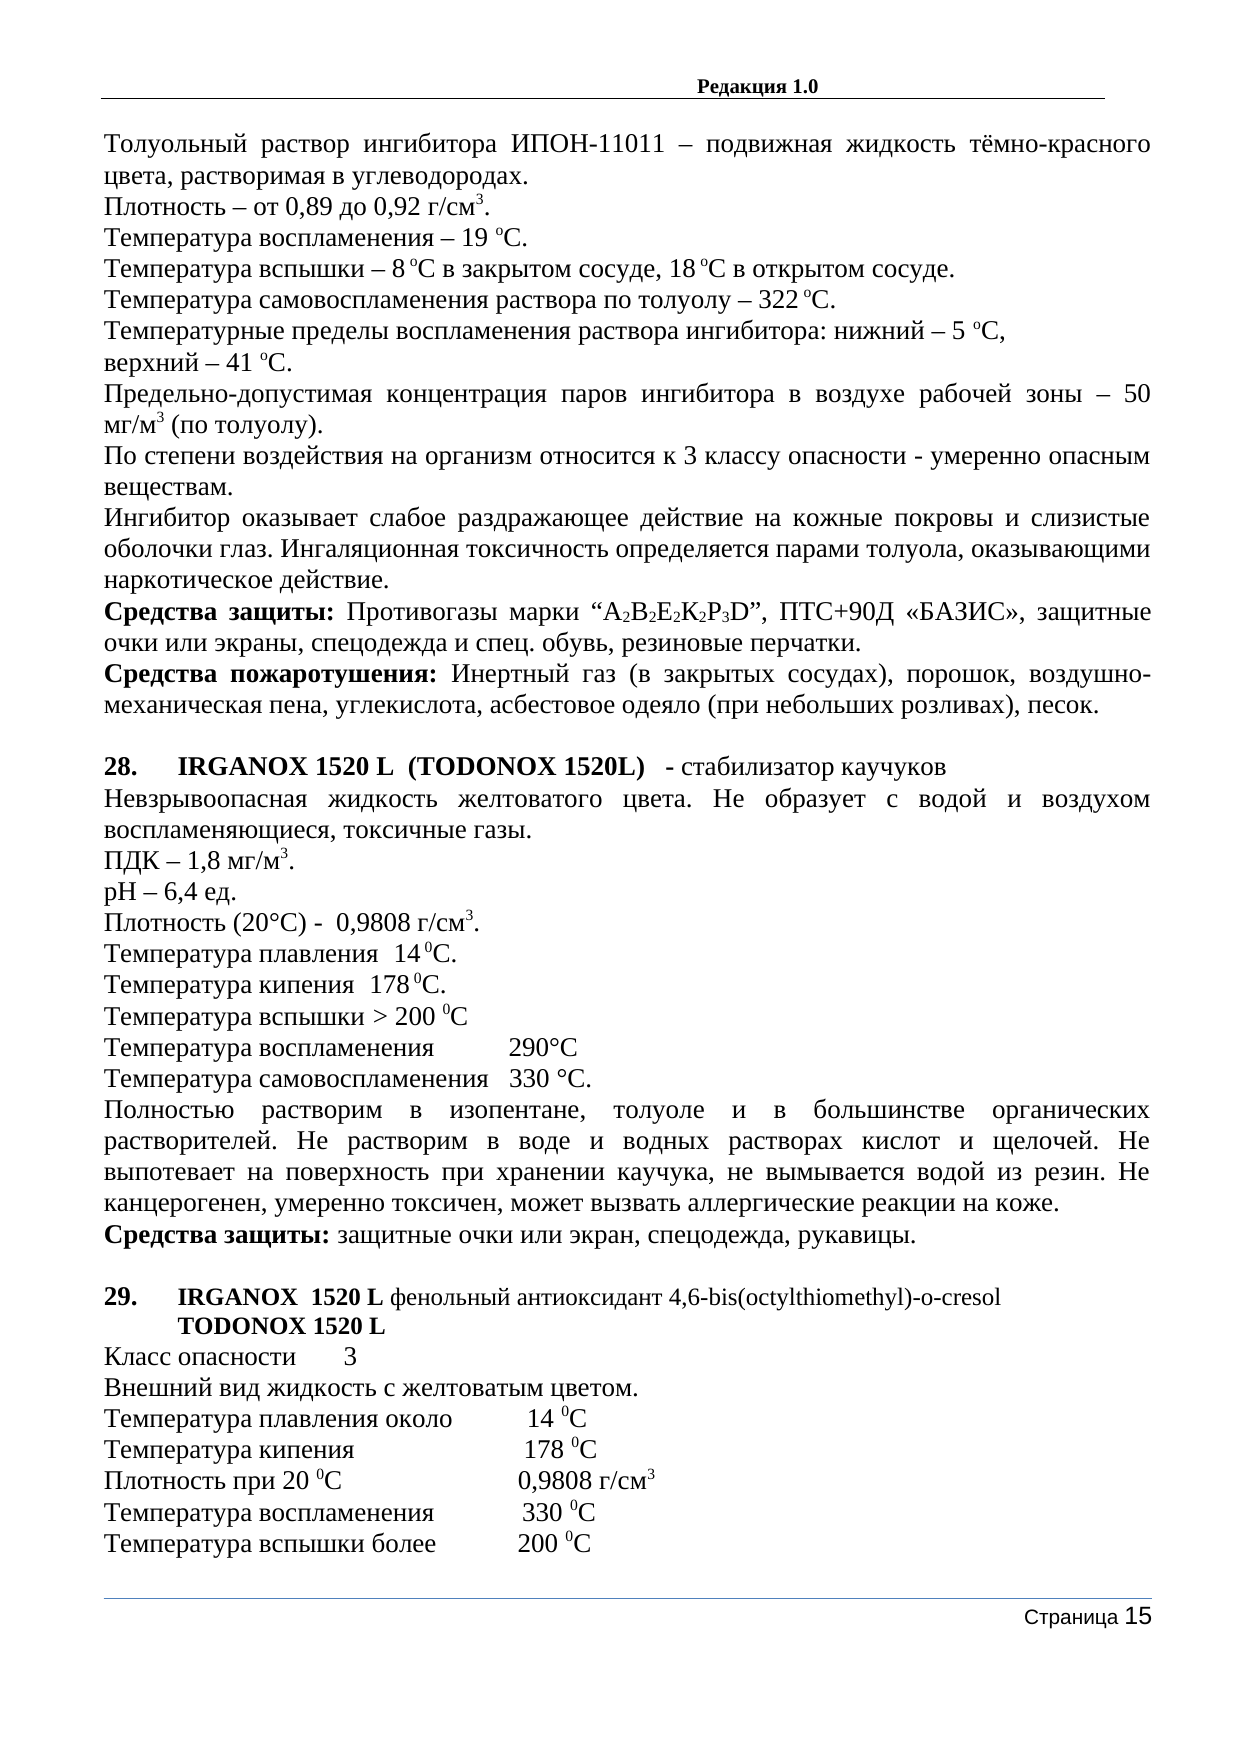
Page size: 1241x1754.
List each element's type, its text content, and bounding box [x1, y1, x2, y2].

text Температура вспышки – 8 оС в закрытом сосуде, 18 оС в открытом сосуде. [103, 252, 1152, 283]
list TODONOX 1520 L [177, 1311, 1152, 1340]
text Невзрывоопасная жидкость желтоватого цвета. Не образует с водой и воздухом воспламеняющиеся, токсичные газы. [103, 782, 1152, 844]
list IRGANOX 1520 L фенольный антиоксидант 4,6-bis(octylthiomethyl)-o-cresol [103, 1280, 1152, 1311]
text Температура кипения 178 0С. [103, 968, 1152, 1000]
text Плотность – от 0,89 до 0,92 г/см3. [103, 190, 1152, 221]
text Температура самовоспламенения раствора по толуолу – 322 оС. [103, 283, 1152, 314]
text Толуольный раствор ингибитора ИПОН-11011 – подвижная жидкость тёмно-красного цвета, растворимая в углеводородах. [103, 128, 1152, 190]
text Температурные пределы воспламенения раствора ингибитора: нижний – 5 оС, [103, 314, 1152, 346]
text Предельно-допустимая концентрация паров ингибитора в воздухе рабочей зоны – 50 мг/м3 (по толуолу). [103, 377, 1152, 439]
text верхний – 41 оС. [103, 346, 1152, 377]
text Средства защиты: защитные очки или экран, спецодежда, рукавицы. [103, 1218, 1152, 1249]
text Температура самовоспламенения 330 °С. [103, 1062, 1152, 1093]
text Температура кипения 178 0С [103, 1433, 1146, 1464]
text По степени воздействия на организм относится к 3 классу опасности - умеренно опасным веществам. [103, 439, 1152, 501]
text Плотность (20°С) - 0,9808 г/см3. [103, 906, 1152, 937]
text Ингибитор оказывает слабое раздражающее действие на кожные покровы и слизистые оболочки глаз. Ингаляционная токсичность определяется парами толуола, оказывающими наркотическое действие. [103, 501, 1152, 595]
text Полностью растворим в изопентане, толуоле и в большинстве органических растворителей. Не растворим в воде и водных растворах кислот и щелочей. Не выпотевает на поверхность при хранении каучука, не вымывается водой из резин. Не канцерогенен, умеренно токсичен, может вызвать аллергические реакции на коже. [103, 1093, 1152, 1218]
list IRGANOX (TODONOX 1520L) - стабилизатор каучуков [103, 751, 1152, 782]
text Температура воспламенения – 19 оС. [103, 221, 1152, 252]
text Средства защиты: Противогазы марки “А2В2Е2К2Р3D”, ПТС+90Д «БАЗИС», защитные очки или экраны, спецодежда и спец. обувь, резиновые перчатки. [103, 595, 1152, 657]
text Плотность при 20 0С 0,9808 г/см3 [103, 1464, 1146, 1496]
text Класс опасности 3 [103, 1340, 1146, 1371]
text ПДК – 1,8 мг/м3. [103, 844, 1152, 875]
text Средства пожаротушения: Инертный газ (в закрытых сосудах), порошок, воздушно-механическая пена, углекислота, асбестовое одеяло (при небольших розливах), песок. [103, 657, 1152, 719]
text Внешний вид жидкость с желтоватым цветом. [103, 1371, 1146, 1402]
text рН – 6,4 ед. [103, 875, 1152, 906]
text Температура плавления 14 0С. [103, 937, 1152, 968]
text Температура вспышки > 200 0С [103, 1000, 1152, 1031]
text Температура воспламенения 330 0С [103, 1496, 1152, 1527]
text Температура плавления около 14 0С [103, 1402, 1146, 1433]
text Температура воспламенения 290°С [103, 1031, 1152, 1062]
text Температура вспышки более 200 0С [103, 1527, 1152, 1558]
